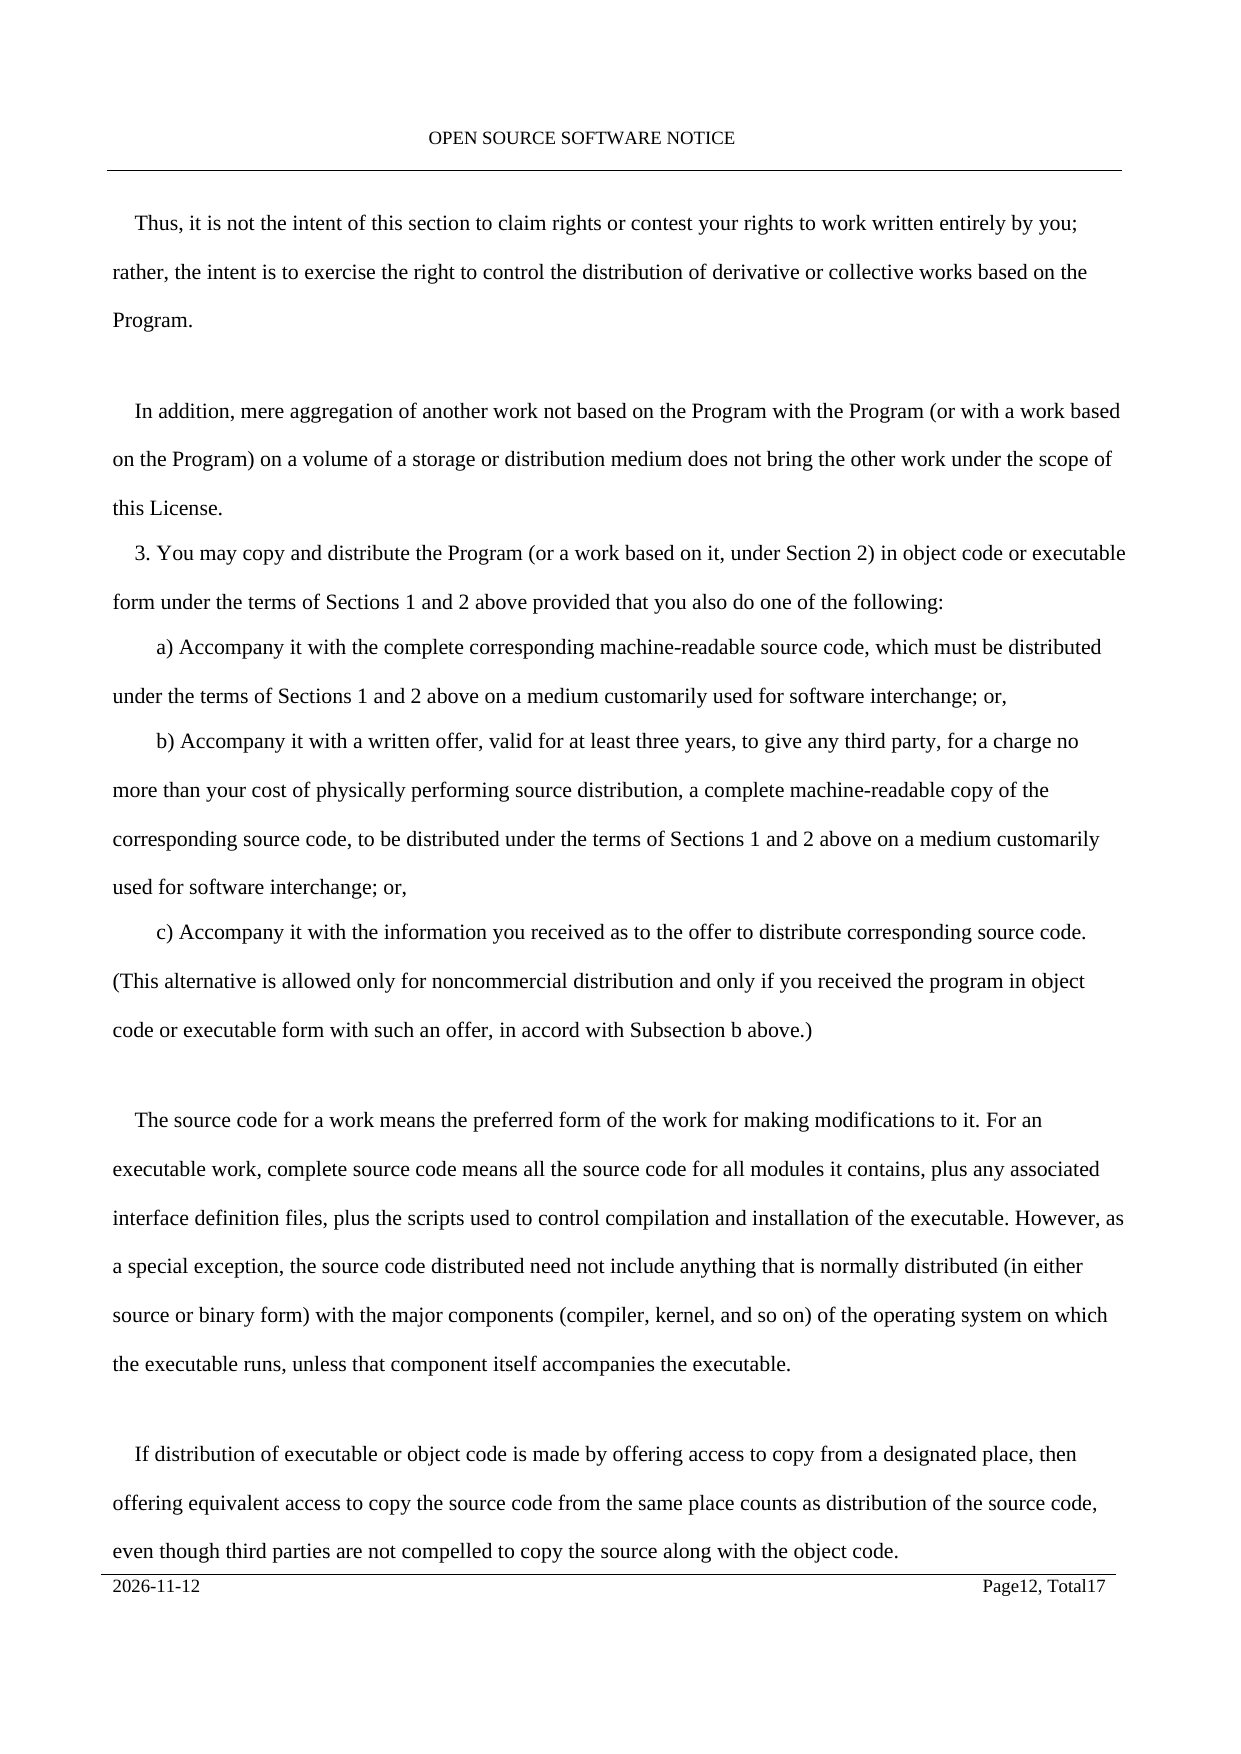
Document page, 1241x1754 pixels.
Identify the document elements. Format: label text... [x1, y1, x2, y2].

text 3. You may copy and distribute the Program (or a work based on it, under Section 2) in object code or executable form under the terms of Sections 1 and 2 above provided that you also do one of the following: [112, 537, 1128, 618]
text c) Accompany it with the information you received as to the offer to distribute corresponding source code. (This alternative is allowed only for noncommercial distribution and only if you received the program in object code or executable form with such an offer, in accord with Subsection b above.) [112, 916, 1128, 1046]
text If distribution of executable or object code is made by offering access to copy from a designated place, then offering equivalent access to copy the source code from the same place counts as distribution of the source code, even though third parties are not compelled to copy the source along with the object code. [112, 1437, 1128, 1567]
text Thus, it is not the intent of this section to claim rights or contest your rights to work written entirely by you; rather, the intent is to exercise the right to control the distribution of derivative or collective works based on the Program. [112, 206, 1128, 336]
text a) Accompany it with the complete corresponding machine-readable source code, which must be distributed under the terms of Sections 1 and 2 above on a medium customarily used for software interchange; or, [112, 631, 1128, 712]
text The source code for a work means the preferred form of the work for making modifications to it. For an executable work, complete source code means all the source code for all modules it contains, plus any associated interface definition files, plus the scripts used to control compilation and installation of the executable. However, as a special exception, the source code distributed need not include anything that is normally distributed (in either source or binary form) with the major components (compiler, kernel, and so on) of the operating system on which the executable runs, unless that component itself accompanies the executable. [112, 1103, 1128, 1380]
text b) Accompany it with a written offer, valid for at least three years, to give any third party, for a charge no more than your cost of physically performing source distribution, a complete machine-readable copy of the corresponding source code, to be distributed under the terms of Sections 1 and 2 above on a medium customarily used for software interchange; or, [112, 724, 1128, 903]
text In addition, mere aggregation of another work not based on the Program with the Program (or with a work based on the Program) on a volume of a storage or distribution medium does not bring the other work under the scope of this License. [112, 394, 1128, 524]
